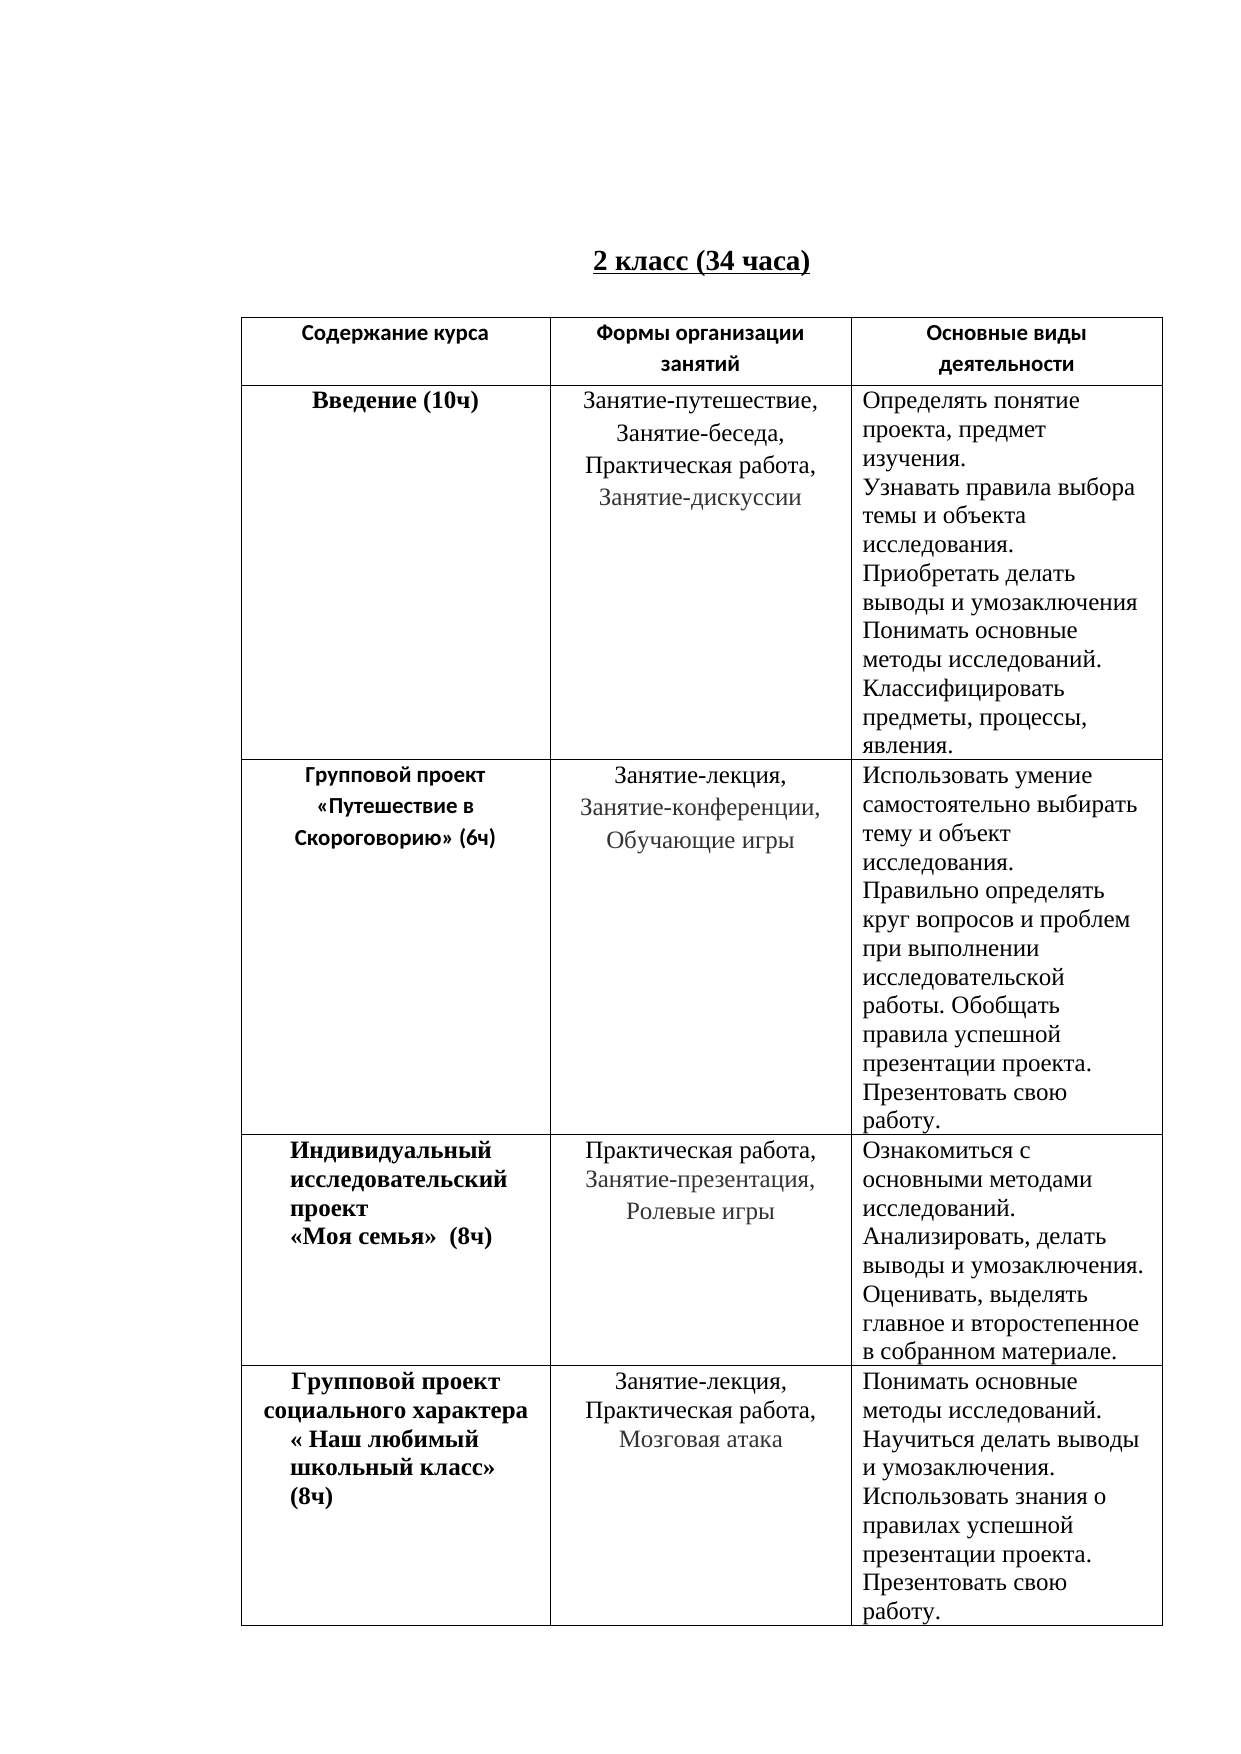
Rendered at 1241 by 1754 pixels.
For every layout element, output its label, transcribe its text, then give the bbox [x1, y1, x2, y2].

table_cell Введение (10ч) [242, 386, 550, 759]
table_cell Индивидуальный исследовательский проект «Моя семья» (8ч) [242, 1135, 550, 1365]
table_header Основные виды деятельности [852, 318, 1162, 384]
table_cell Ознакомиться с основными методами исследований. Анализировать, делать выводы и умозаключения. Оценивать, выделять главное и второстепенное в собранном материале. [852, 1135, 1162, 1365]
table_cell Занятие-путешествие, Занятие-беседа, Практическая работа, Занятие-дискуссии [551, 386, 851, 759]
table_cell Групповой проект социального характера « Наш любимый школьный класс» (8ч) [242, 1366, 550, 1625]
table_cell Определять понятие проекта, предмет изучения. Узнавать правила выбора темы и объекта исследования. Приобретать делать выводы и умозаключения Понимать основные методы исследований. Классифицировать предметы, процессы, явления. [852, 386, 1162, 759]
table_cell Занятие-лекция, Занятие-конференции, Обучающие игры [551, 760, 851, 1134]
table_cell Групповой проект «Путешествие в Скороговорию» (6ч) [242, 760, 550, 1134]
table_cell Практическая работа, Занятие-презентация, Ролевые игры [551, 1135, 851, 1365]
table_cell Занятие-лекция, Практическая работа, Мозговая атака [551, 1366, 851, 1625]
table_cell Понимать основные методы исследований. Научиться делать выводы и умозаключения. Использовать знания о правилах успешной презентации проекта. Презентовать свою работу. [852, 1366, 1162, 1625]
list 2 класс (34 часа) [252, 243, 1151, 277]
table_header Формы организации занятий [551, 318, 851, 384]
table_header Содержание курса [242, 318, 550, 384]
table_cell Использовать умение самостоятельно выбирать тему и объект исследования. Правильно определять круг вопросов и проблем при выполнении исследовательской работы. Обобщать правила успешной презентации проекта. Презентовать свою работу. [852, 760, 1162, 1134]
